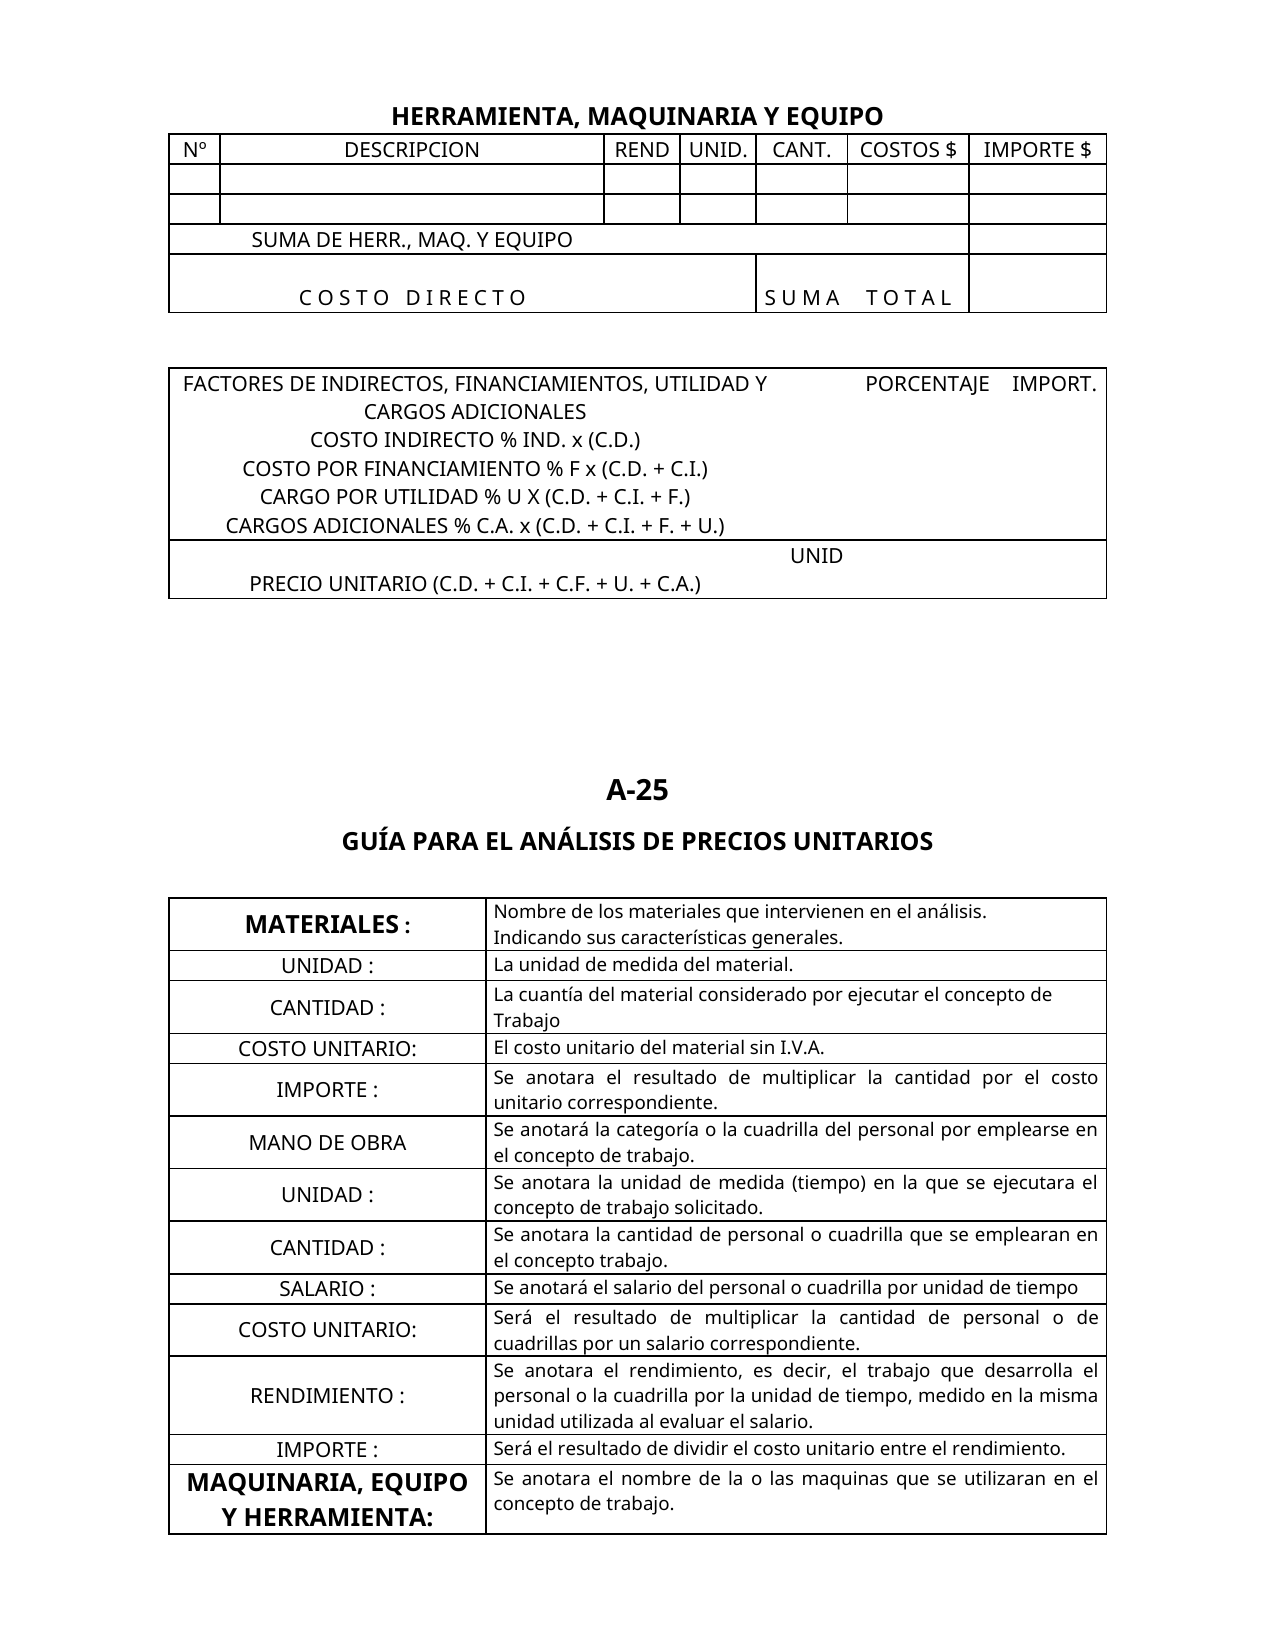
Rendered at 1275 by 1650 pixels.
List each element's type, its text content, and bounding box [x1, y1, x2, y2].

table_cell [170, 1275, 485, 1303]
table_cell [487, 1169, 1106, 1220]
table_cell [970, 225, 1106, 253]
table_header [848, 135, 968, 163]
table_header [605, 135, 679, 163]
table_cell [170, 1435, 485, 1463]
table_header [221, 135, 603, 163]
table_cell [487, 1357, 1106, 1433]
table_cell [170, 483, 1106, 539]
text GUÍA PARA EL ANÁLISIS DE PRECIOS UNITARIOS [62, 823, 1212, 857]
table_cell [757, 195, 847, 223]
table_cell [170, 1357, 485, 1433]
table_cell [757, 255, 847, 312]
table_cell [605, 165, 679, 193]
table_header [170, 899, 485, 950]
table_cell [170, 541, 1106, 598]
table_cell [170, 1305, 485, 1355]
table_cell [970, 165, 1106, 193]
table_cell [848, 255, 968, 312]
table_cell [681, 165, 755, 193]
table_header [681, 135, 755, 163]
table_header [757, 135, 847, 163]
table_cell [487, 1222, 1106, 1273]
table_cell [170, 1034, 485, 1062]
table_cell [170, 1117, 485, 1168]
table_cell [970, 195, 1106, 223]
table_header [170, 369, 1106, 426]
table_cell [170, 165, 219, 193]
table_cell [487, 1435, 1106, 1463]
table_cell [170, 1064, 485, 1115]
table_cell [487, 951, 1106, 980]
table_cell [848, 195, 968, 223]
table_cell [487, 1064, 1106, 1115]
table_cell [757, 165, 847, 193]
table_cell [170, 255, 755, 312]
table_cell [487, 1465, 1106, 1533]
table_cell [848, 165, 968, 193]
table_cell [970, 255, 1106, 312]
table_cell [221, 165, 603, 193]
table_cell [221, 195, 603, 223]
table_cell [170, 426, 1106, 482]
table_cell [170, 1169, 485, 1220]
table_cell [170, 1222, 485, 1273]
text A-25 [62, 769, 1212, 809]
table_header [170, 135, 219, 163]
text HERRAMIENTA, MAQUINARIA Y EQUIPO [62, 99, 1212, 133]
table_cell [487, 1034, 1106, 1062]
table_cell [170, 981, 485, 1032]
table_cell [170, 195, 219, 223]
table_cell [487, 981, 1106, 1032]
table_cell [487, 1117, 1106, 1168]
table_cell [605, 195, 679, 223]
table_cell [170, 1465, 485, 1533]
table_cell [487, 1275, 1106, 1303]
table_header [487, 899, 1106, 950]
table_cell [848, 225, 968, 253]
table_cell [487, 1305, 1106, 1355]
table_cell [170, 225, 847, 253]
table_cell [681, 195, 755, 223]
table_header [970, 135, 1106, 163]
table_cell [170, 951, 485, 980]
